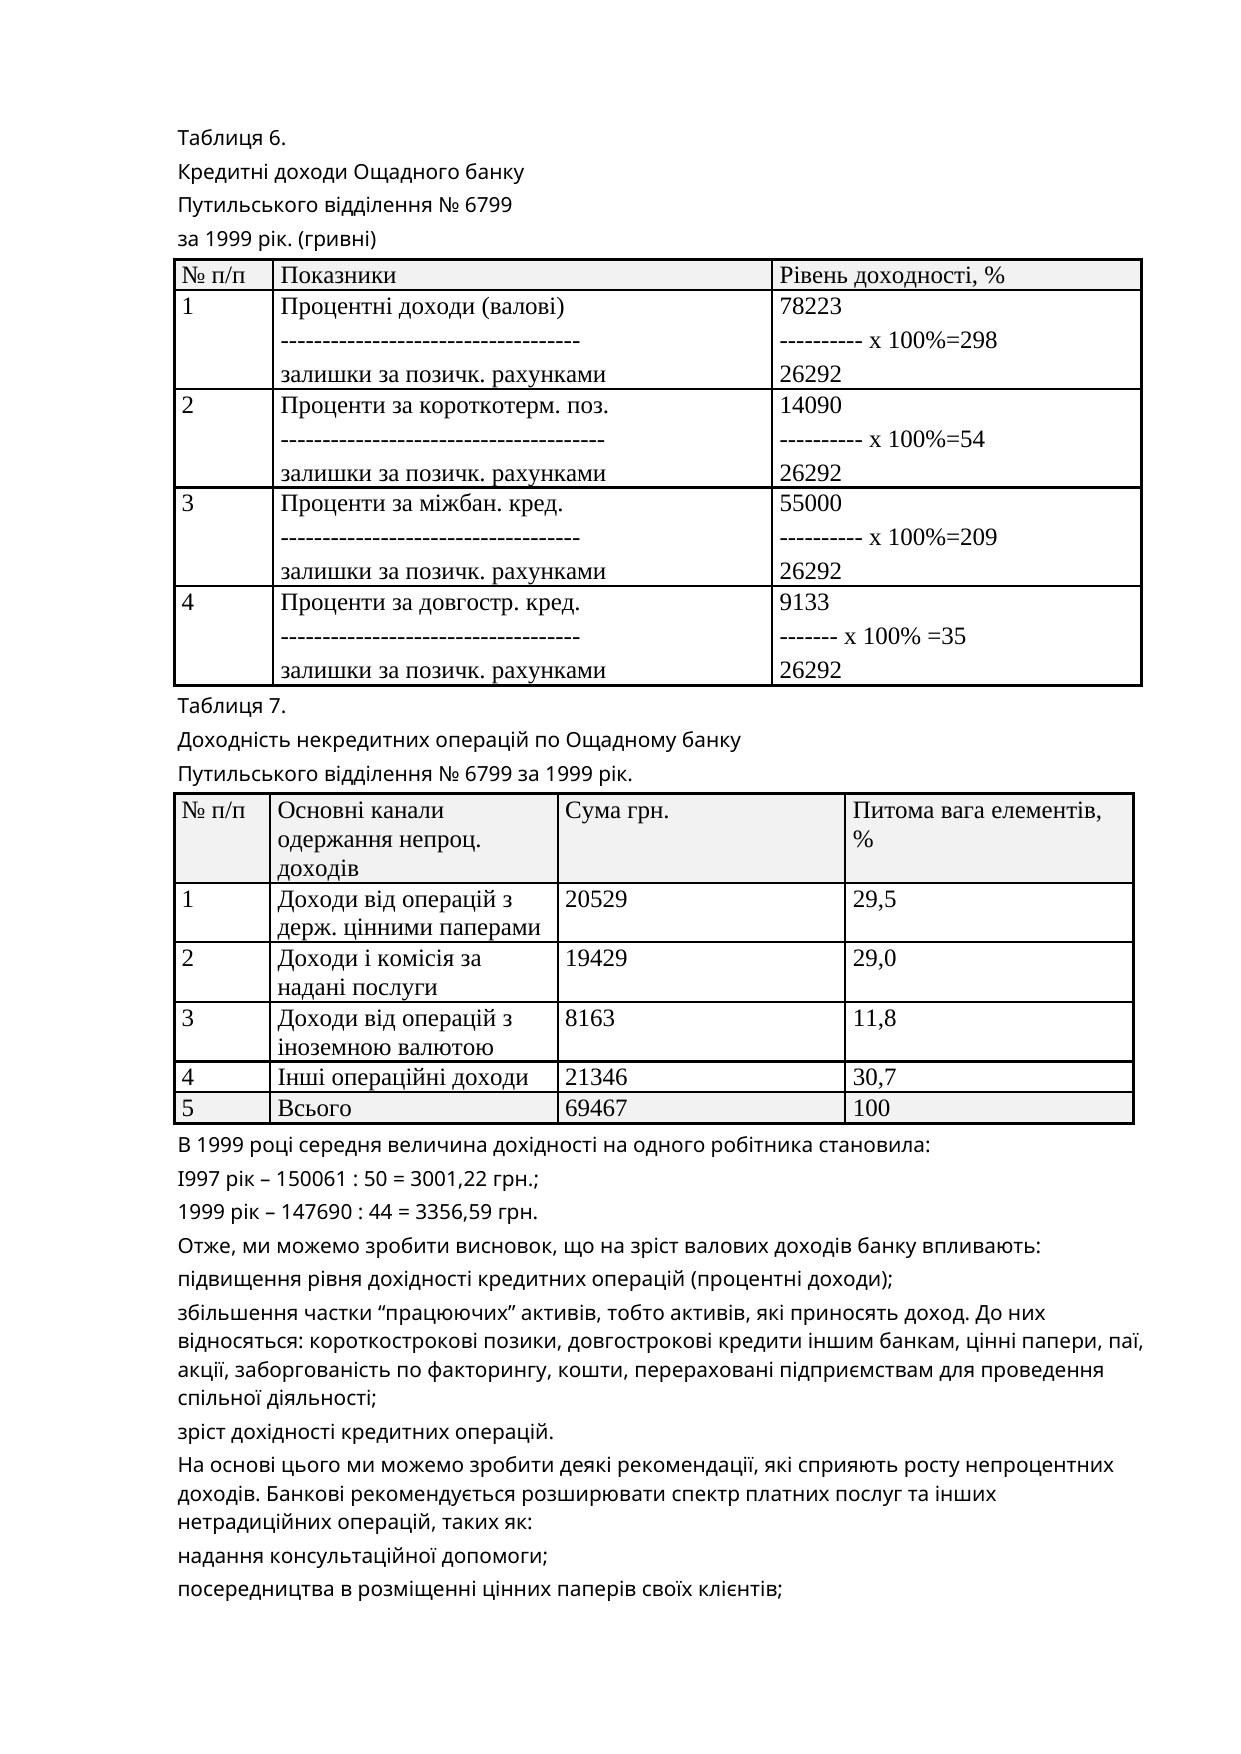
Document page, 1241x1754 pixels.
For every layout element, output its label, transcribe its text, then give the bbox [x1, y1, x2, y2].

table_cell 2 [176, 390, 272, 486]
table_header Основні канали одержання непроц. доходів [271, 795, 557, 882]
table_cell 3 [176, 489, 272, 585]
table_cell 5 [176, 1093, 269, 1122]
table_cell Доходи від операцій з іноземною валютою [271, 1003, 557, 1060]
text Отже, ми можемо зробити висновок, що на зріст валових доходів банку впливають: [177, 1231, 1152, 1259]
table_cell 9133 ------- х 100% =35 26292 [773, 587, 1140, 683]
table_cell Проценти за довгостр. кред. ------------------------------------ залишки за позичк. рахунками [274, 587, 771, 683]
table_cell 4 [176, 1063, 269, 1091]
text зріст дохідності кредитних операцій. [177, 1417, 1152, 1445]
table_header Питома вага елементів, % [846, 795, 1132, 882]
text Кредитні доходи Ощадного банку [177, 157, 1152, 185]
table_cell Проценти за короткотерм. поз. --------------------------------------- залишки за позичк. рахунками [274, 390, 771, 486]
table_header Сума грн. [559, 795, 844, 882]
text за 1999 рік. (гривні) [177, 224, 1152, 252]
table_cell Доходи від операцій з держ. цінними паперами [271, 884, 557, 941]
text збільшення частки “працюючих” активів, тобто активів, які приносять доход. До них відносяться: короткострокові позики, довгострокові кредити іншим банкам, цінні папери, паї, акції, заборгованість по факторингу, кошти, перераховані підприємствам для проведення спільної діяльності; [177, 1298, 1152, 1412]
table_header № п/п [176, 795, 269, 882]
table_cell 100 [846, 1093, 1132, 1122]
text Таблиця 6. [177, 123, 1152, 152]
table_cell 21346 [559, 1063, 844, 1091]
table_cell Проценти за міжбан. кред. ------------------------------------ залишки за позичк. рахунками [274, 489, 771, 585]
table_header № п/п [176, 261, 272, 289]
table_cell 8163 [559, 1003, 844, 1060]
table_cell 55000 ---------- х 100%=209 26292 [773, 489, 1140, 585]
table_cell Інші операційні доходи [271, 1063, 557, 1091]
table_cell 14090 ---------- х 100%=54 26292 [773, 390, 1140, 486]
table_cell 19429 [559, 943, 844, 1001]
table_cell 69467 [559, 1093, 844, 1122]
table_cell 4 [176, 587, 272, 683]
text Таблиця 7. [177, 692, 1152, 720]
table_cell 29,0 [846, 943, 1132, 1001]
table_cell 3 [176, 1003, 269, 1060]
text посередництва в розміщенні цінних паперів своїх клієнтів; [177, 1574, 1152, 1603]
table_cell 78223 ---------- х 100%=298 26292 [773, 291, 1140, 388]
table_cell 29,5 [846, 884, 1132, 941]
table_cell Доходи і комісія за надані послуги [271, 943, 557, 1001]
table_header Рівень доходності, % [773, 261, 1140, 289]
text 1999 рік – 147690 : 44 = 3356,59 грн. [177, 1197, 1152, 1226]
text надання консультаційної допомоги; [177, 1541, 1152, 1569]
table_cell Всього [271, 1093, 557, 1122]
table_cell 30,7 [846, 1063, 1132, 1091]
text На основі цього ми можемо зробити деякі рекомендації, які сприяють росту непроцентних доходів. Банкові рекомендується розширювати спектр платних послуг та інших нетрадиційних операцій, таких як: [177, 1450, 1152, 1536]
table_cell 2 [176, 943, 269, 1001]
table_header Показники [274, 261, 771, 289]
text Доходність некредитних операцій по Ощадному банку [177, 725, 1152, 754]
table_cell 1 [176, 291, 272, 388]
table_cell 11,8 [846, 1003, 1132, 1060]
text Путильського відділення № 6799 за 1999 рік. [177, 759, 1152, 787]
text В 1999 році середня величина дохідності на одного робітника становила: [177, 1130, 1152, 1159]
text І997 рік – 150061 : 50 = 3001,22 грн.; [177, 1164, 1152, 1192]
text Путильського відділення № 6799 [177, 190, 1152, 219]
table_cell Процентні доходи (валові) ------------------------------------ залишки за позичк. рахунками [274, 291, 771, 388]
text підвищення рівня дохідності кредитних операцій (процентні доходи); [177, 1264, 1152, 1293]
table_cell 1 [176, 884, 269, 941]
table_cell 20529 [559, 884, 844, 941]
